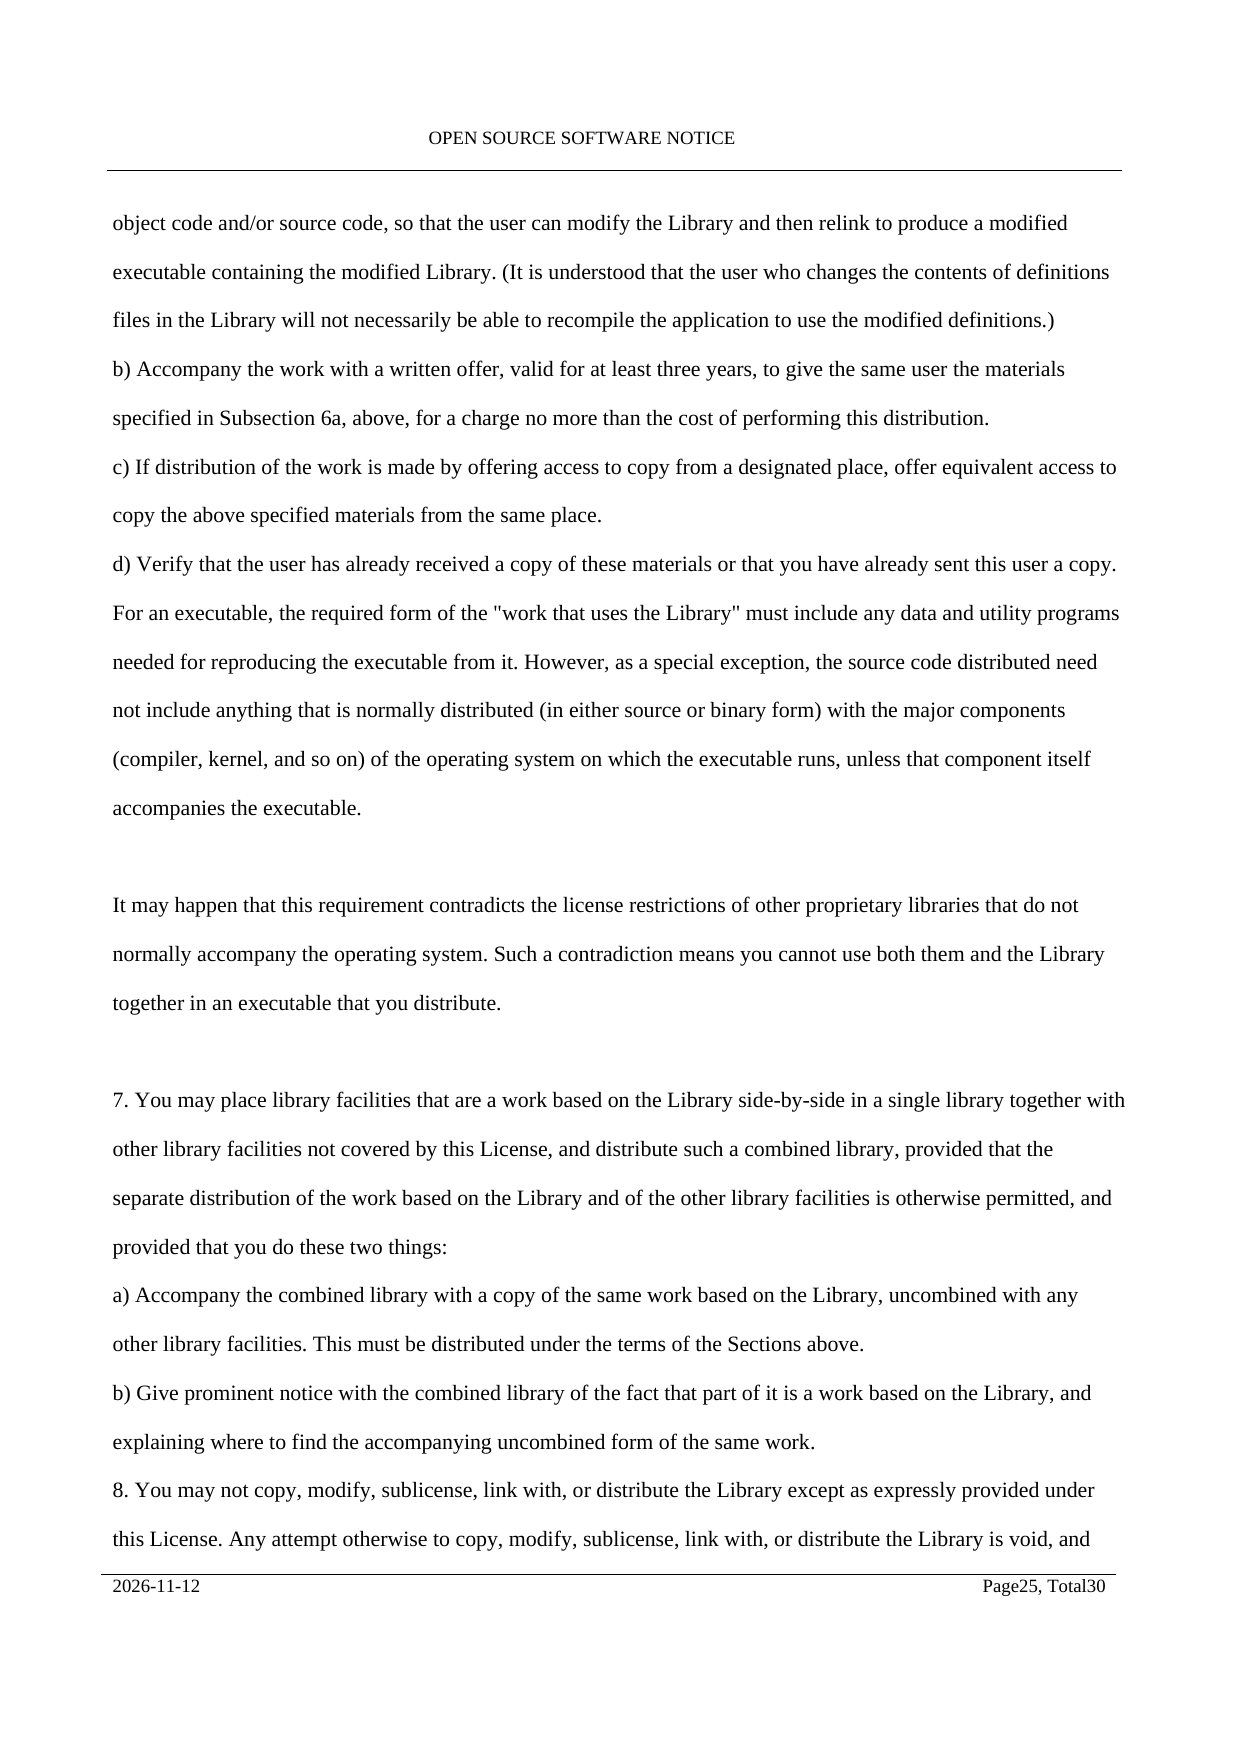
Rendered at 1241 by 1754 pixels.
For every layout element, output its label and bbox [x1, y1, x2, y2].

text [112, 206, 1128, 1555]
